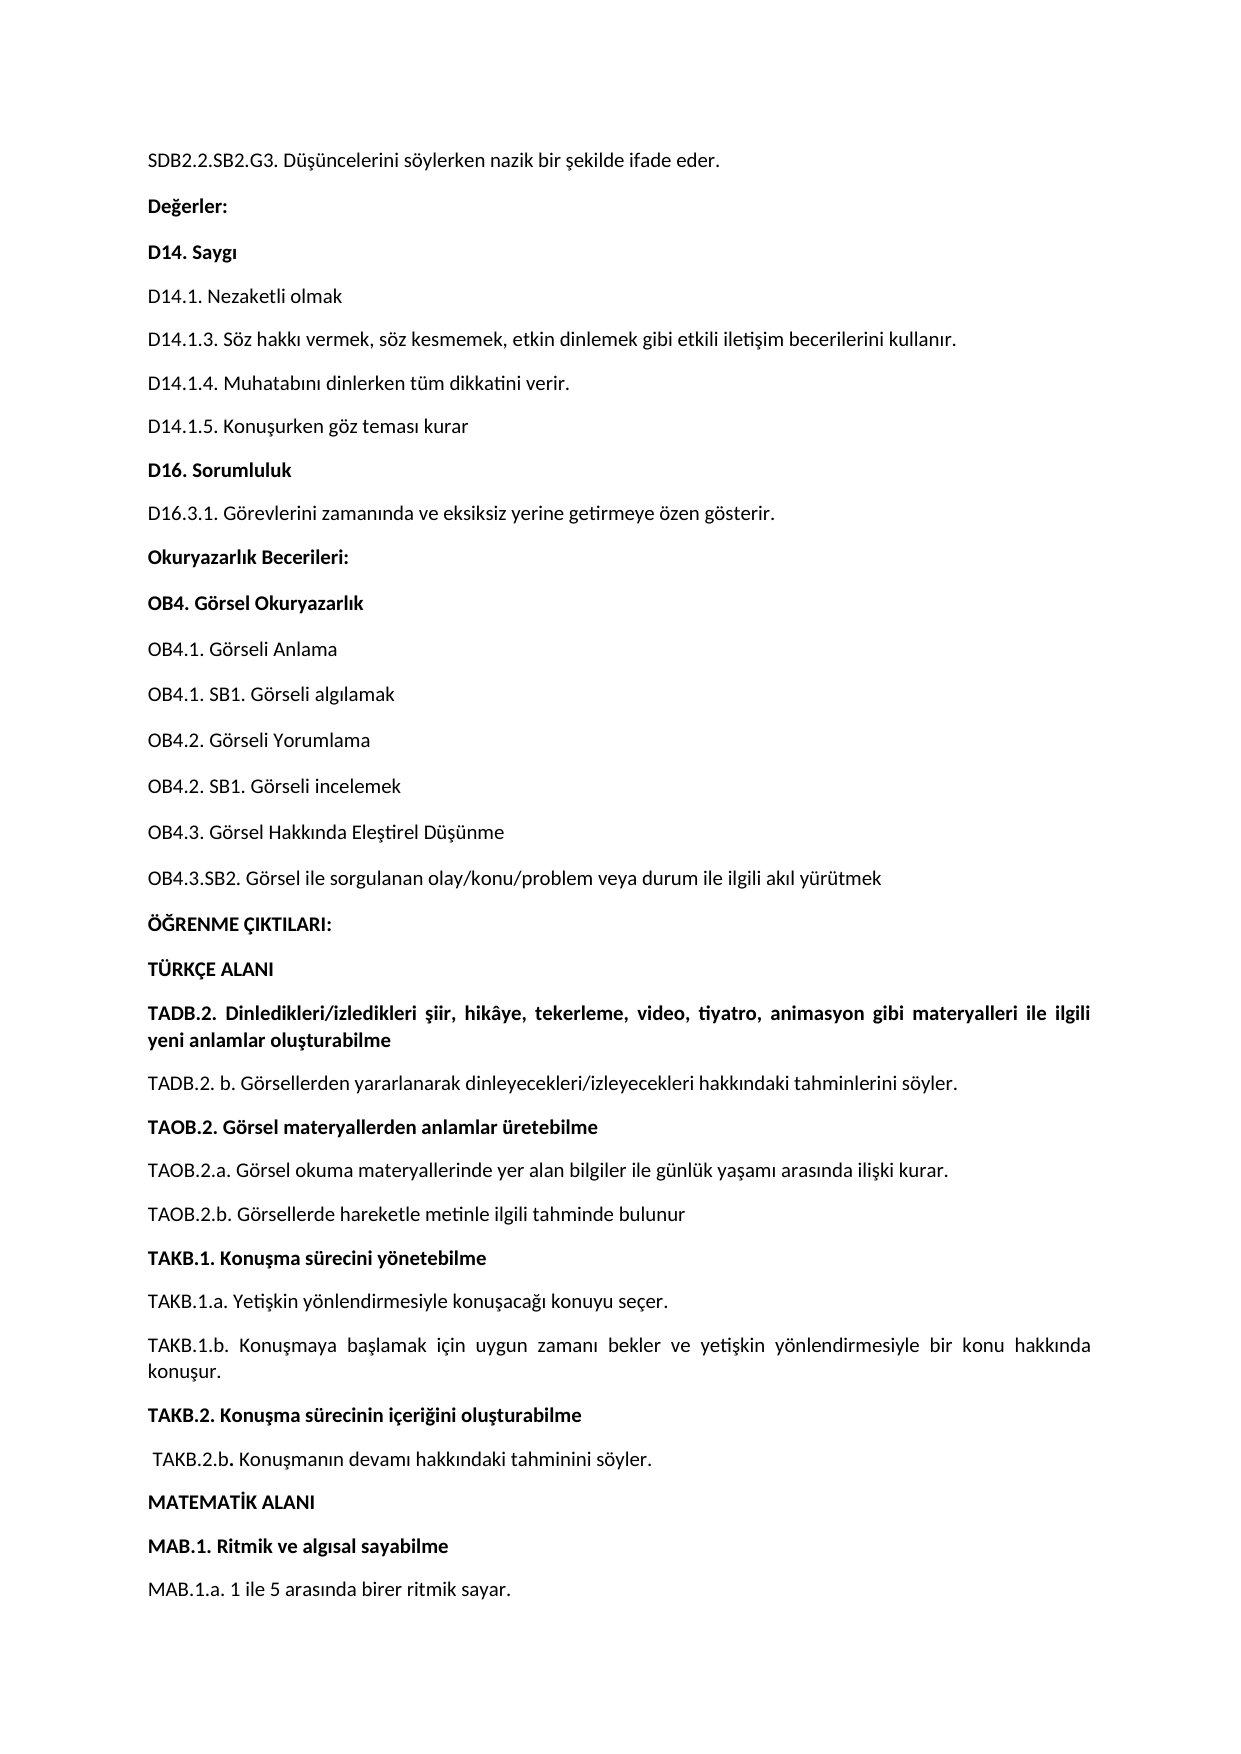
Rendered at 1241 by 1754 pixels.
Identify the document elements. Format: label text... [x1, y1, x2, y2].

text TÜRKÇE ALANI [148, 957, 1093, 982]
text OB4.2. SB1. Görseli incelemek [148, 773, 1093, 799]
text TAKB.2. Konuşma sürecinin içeriğini oluşturabilme [148, 1402, 1093, 1428]
text OB4.3. Görsel Hakkında Eleştirel Düşünme [148, 819, 1093, 844]
text D14. Saygı [148, 239, 1093, 265]
text OB4.1. SB1. Görseli algılamak [148, 682, 1093, 707]
text TAOB.2.b. Görsellerde hareketle metinle ilgili tahminde bulunur [148, 1201, 1093, 1227]
text TAKB.1. Konuşma sürecini yönetebilme [148, 1245, 1093, 1270]
text D14.1.5. Konuşurken göz teması kurar [148, 413, 1093, 439]
text TAOB.2.a. Görsel okuma materyallerinde yer alan bilgiler ile günlük yaşamı arasında ilişki kurar. [148, 1158, 1093, 1183]
text OB4.3.SB2. Görsel ile sorgulanan olay/konu/problem veya durum ile ilgili akıl yürütmek [148, 865, 1093, 890]
text D14.1.4. Muhatabını dinlerken tüm dikkatini verir. [148, 370, 1093, 395]
text MATEMATİK ALANI [148, 1489, 1093, 1515]
text D14.1.3. Söz hakkı vermek, söz kesmemek, etkin dinlemek gibi etkili iletişim becerilerini kullanır. [148, 326, 1093, 352]
text D16.3.1. Görevlerini zamanında ve eksiksiz yerine getirmeye özen gösterir. [148, 501, 1093, 526]
text TAKB.1.a. Yetişkin yönlendirmesiyle konuşacağı konuyu seçer. [148, 1288, 1093, 1314]
text TAKB.2.b. Konuşmanın devamı hakkındaki tahminini söyler. [148, 1446, 1093, 1471]
text MAB.1. Ritmik ve algısal sayabilme [148, 1533, 1093, 1558]
text Değerler: [148, 193, 1093, 219]
text ÖĞRENME ÇIKTILARI: [148, 911, 1093, 936]
text OB4.1. Görseli Anlama [148, 636, 1093, 661]
text Okuryazarlık Becerileri: [148, 544, 1093, 569]
text TADB.2. Dinledikleri/izledikleri şiir, hikâye, tekerleme, video, tiyatro, animasyon gibi materyalleri ile ilgili yeni anlamlar oluşturabilme [148, 1000, 1093, 1052]
text MAB.1.a. 1 ile 5 arasında birer ritmik sayar. [148, 1576, 1093, 1602]
text D16. Sorumluluk [148, 457, 1093, 482]
text OB4.2. Görseli Yorumlama [148, 727, 1093, 753]
text D14.1. Nezaketli olmak [148, 283, 1093, 308]
text TADB.2. b. Görsellerden yararlanarak dinleyecekleri/izleyecekleri hakkındaki tahminlerini söyler. [148, 1071, 1093, 1096]
text SDB2.2.SB2.G3. Düşüncelerini söylerken nazik bir şekilde ifade eder. [148, 148, 1093, 173]
text OB4. Görsel Okuryazarlık [148, 590, 1093, 615]
text TAOB.2. Görsel materyallerden anlamlar üretebilme [148, 1114, 1093, 1139]
text TAKB.1.b. Konuşmaya başlamak için uygun zamanı bekler ve yetişkin yönlendirmesiyle bir konu hakkında konuşur. [148, 1332, 1093, 1384]
